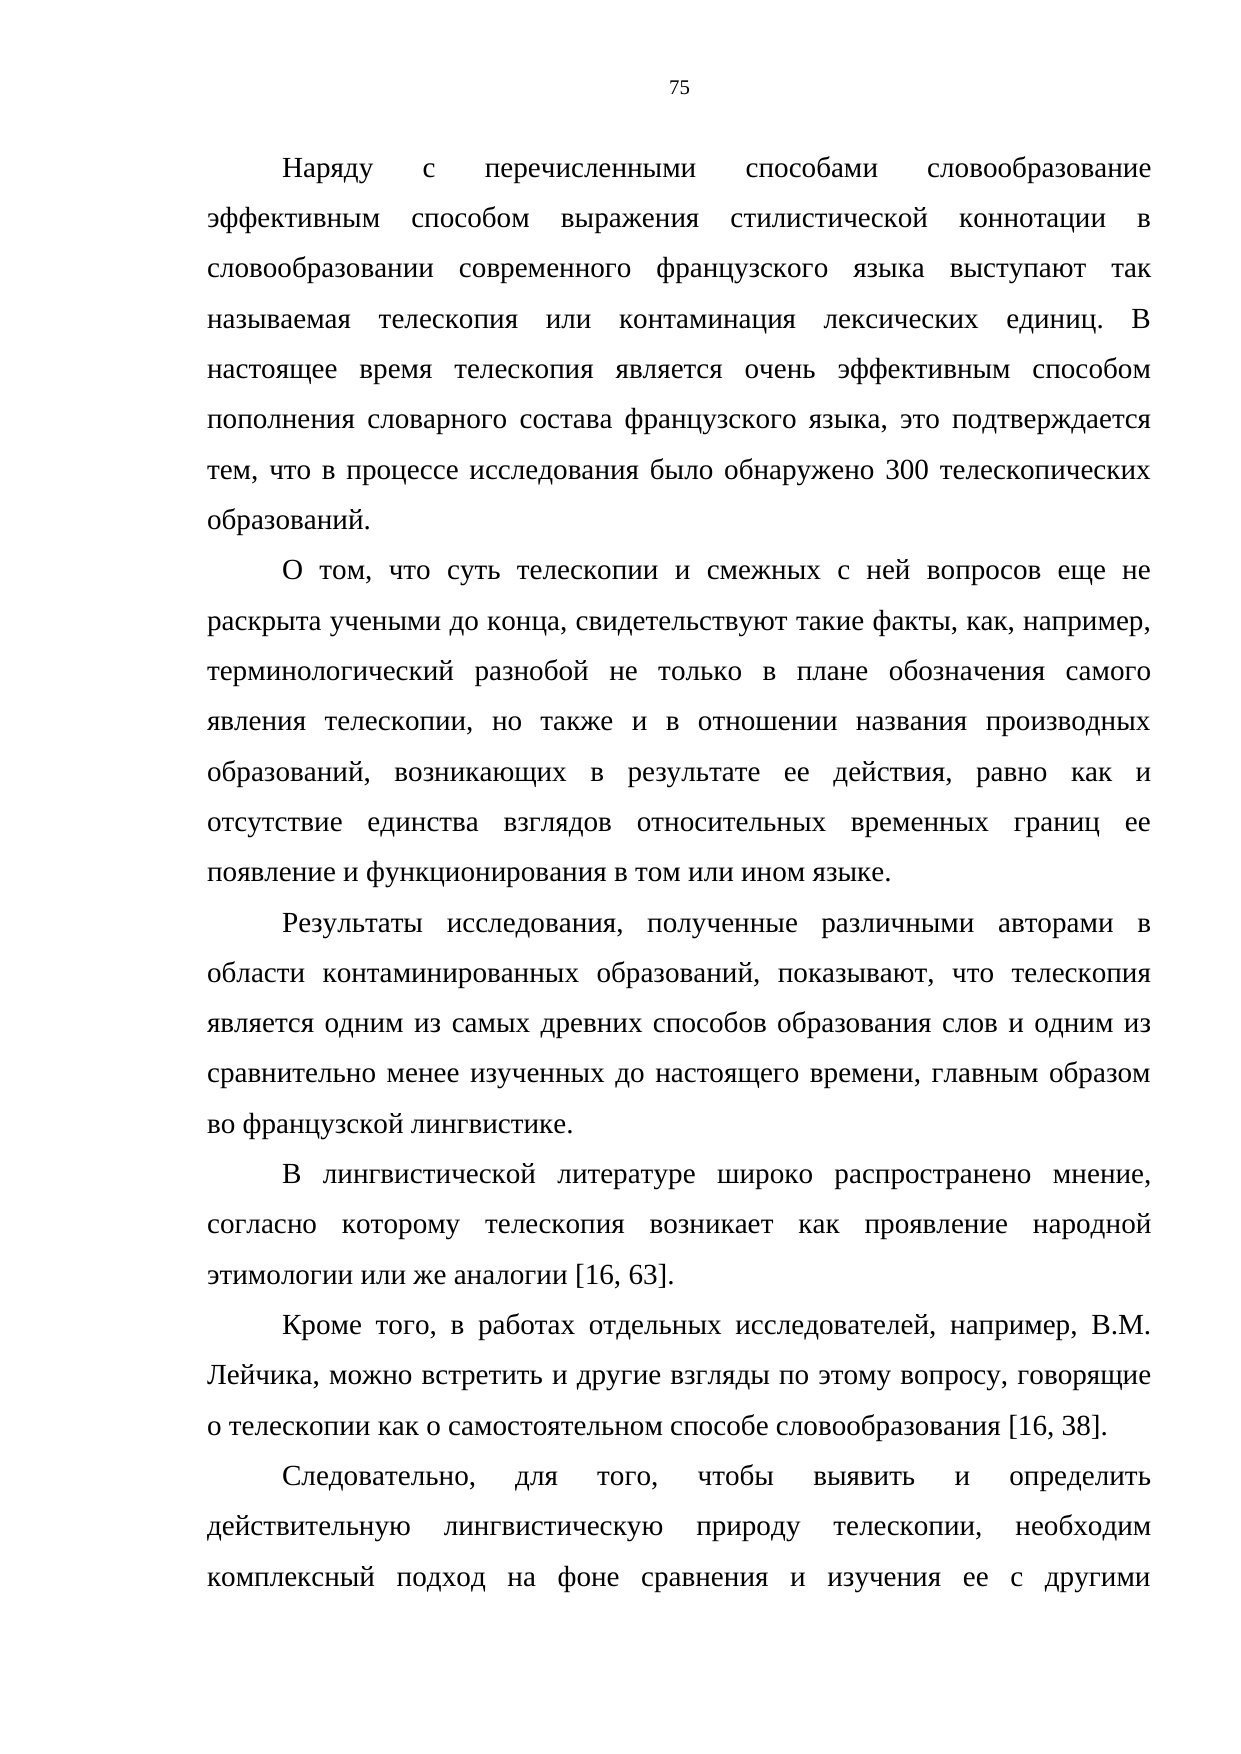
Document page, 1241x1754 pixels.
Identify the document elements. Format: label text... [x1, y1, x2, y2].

text О том, что суть телескопии и смежных с ней вопросов еще не раскрыта учеными до конца, свидетельствуют такие факты, как, например, терминологический разнобой не только в плане обозначения самого явления телескопии, но также и в отношении названия производных образований, возникающих в результате ее действия, равно как и отсутствие единства взглядов относительных временных границ ее появление и функционирования в том или ином языке. [207, 552, 1152, 888]
text Кроме того, в работах отдельных исследователей, например, В.М. Лейчика, можно встретить и другие взгляды по этому вопросу, говорящие о телескопии как о самостоятельном способе словообразования [16, 38]. [207, 1307, 1152, 1441]
text Наряду с перечисленными способами словообразование эффективным способом выражения стилистической коннотации в словообразовании современного французского языка выступают так называемая телескопия или контаминация лексических единиц. В настоящее время телескопия является очень эффективным способом пополнения словарного состава французского языка, это подтверждается тем, что в процессе исследования было обнаружено 300 телескопических образований. [207, 150, 1152, 536]
text В лингвистической литературе широко распространено мнение, согласно которому телескопия возникает как проявление народной этимологии или же аналогии [16, 63]. [207, 1156, 1152, 1290]
text Результаты исследования, полученные различными авторами в области контаминированных образований, показывают, что телескопия является одним из самых древних способов образования слов и одним из сравнительно менее изученных до настоящего времени, главным образом во французской лингвистике. [207, 905, 1152, 1139]
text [207, 1458, 1152, 1592]
